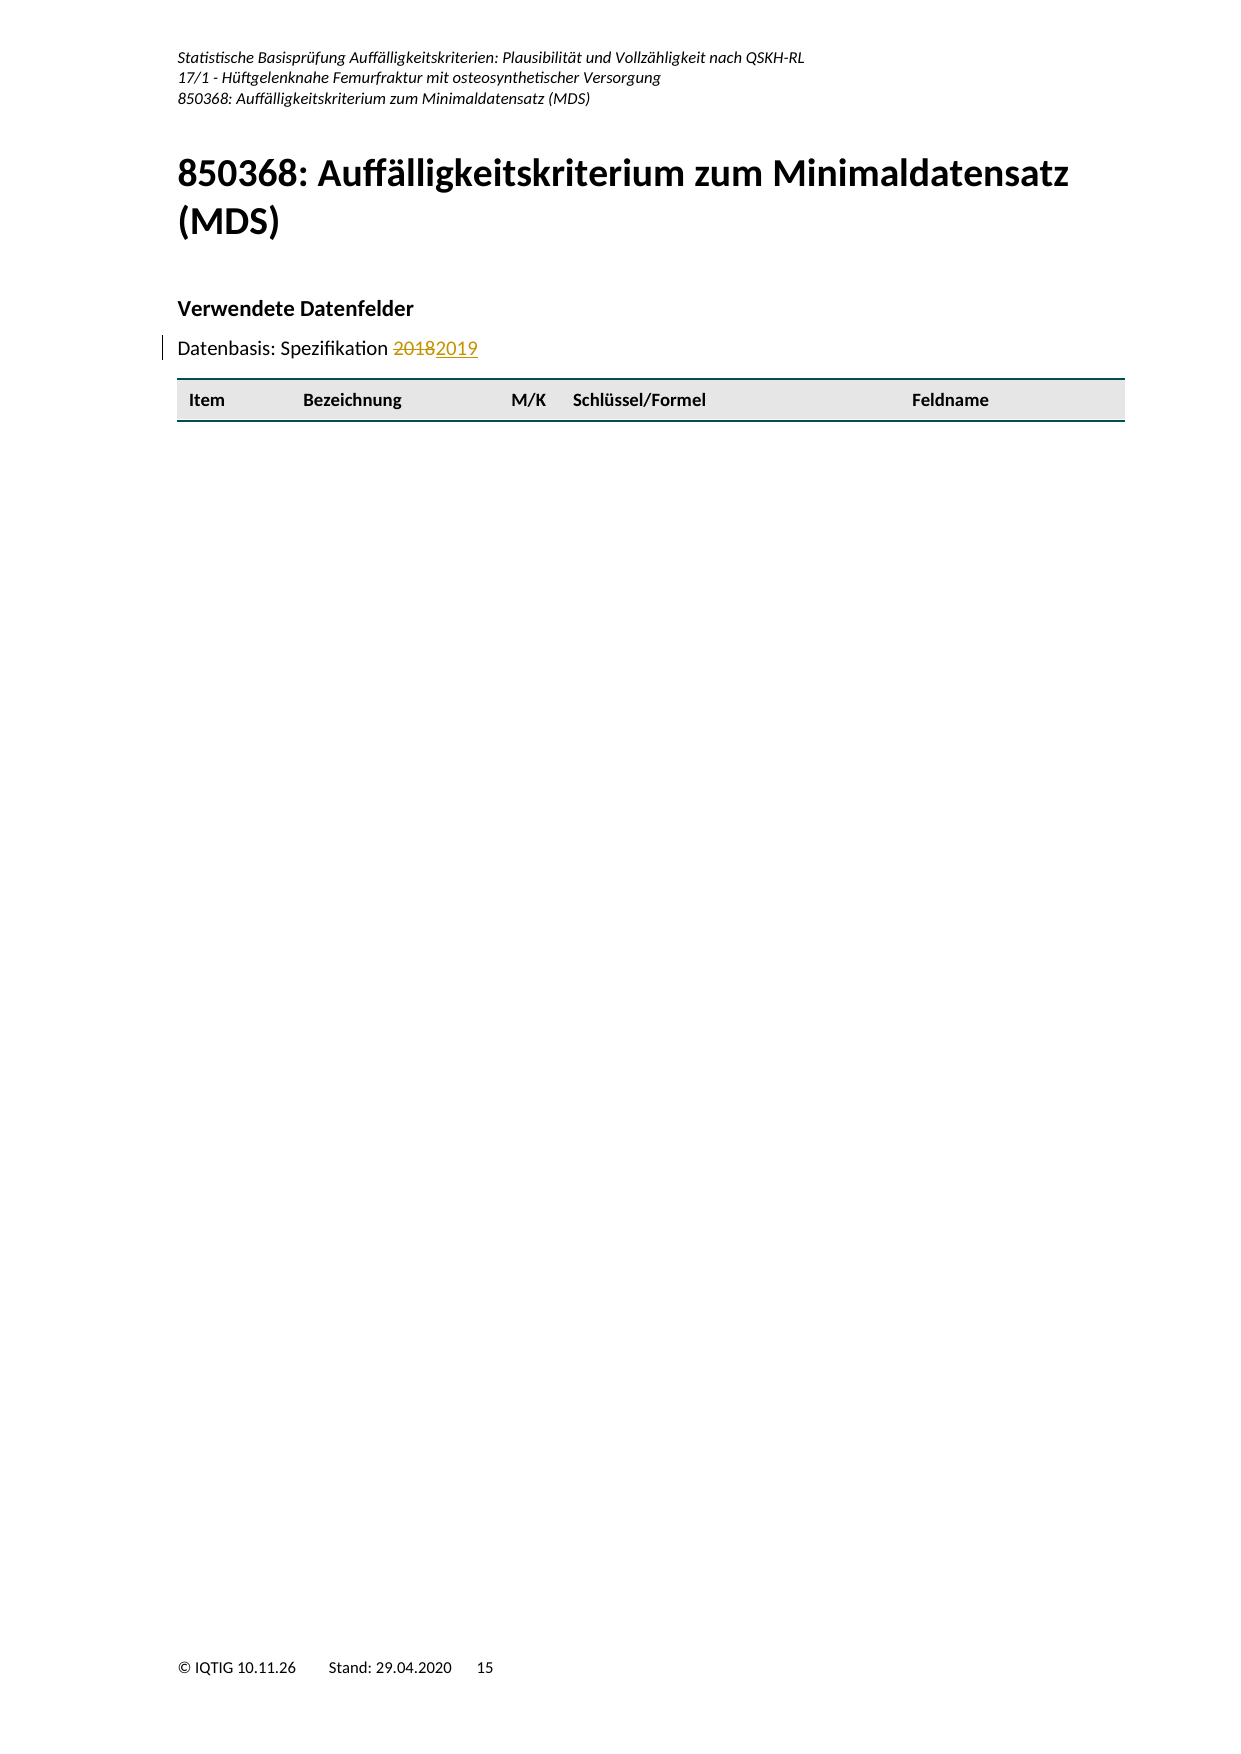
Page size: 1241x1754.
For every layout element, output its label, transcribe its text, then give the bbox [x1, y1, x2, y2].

text Verwendete Datenfelder [177, 294, 1122, 322]
table_header M/K [499, 380, 561, 419]
text 850368: Auffälligkeitskriterium zum Minimaldatensatz (MDS) [177, 148, 1122, 244]
table_header Schlüssel/Formel [561, 380, 901, 419]
table_header Bezeichnung [291, 380, 499, 419]
text Datenbasis: Spezifikation [177, 335, 1122, 360]
table_header Item [177, 380, 291, 419]
table_header Feldname [901, 380, 1125, 419]
